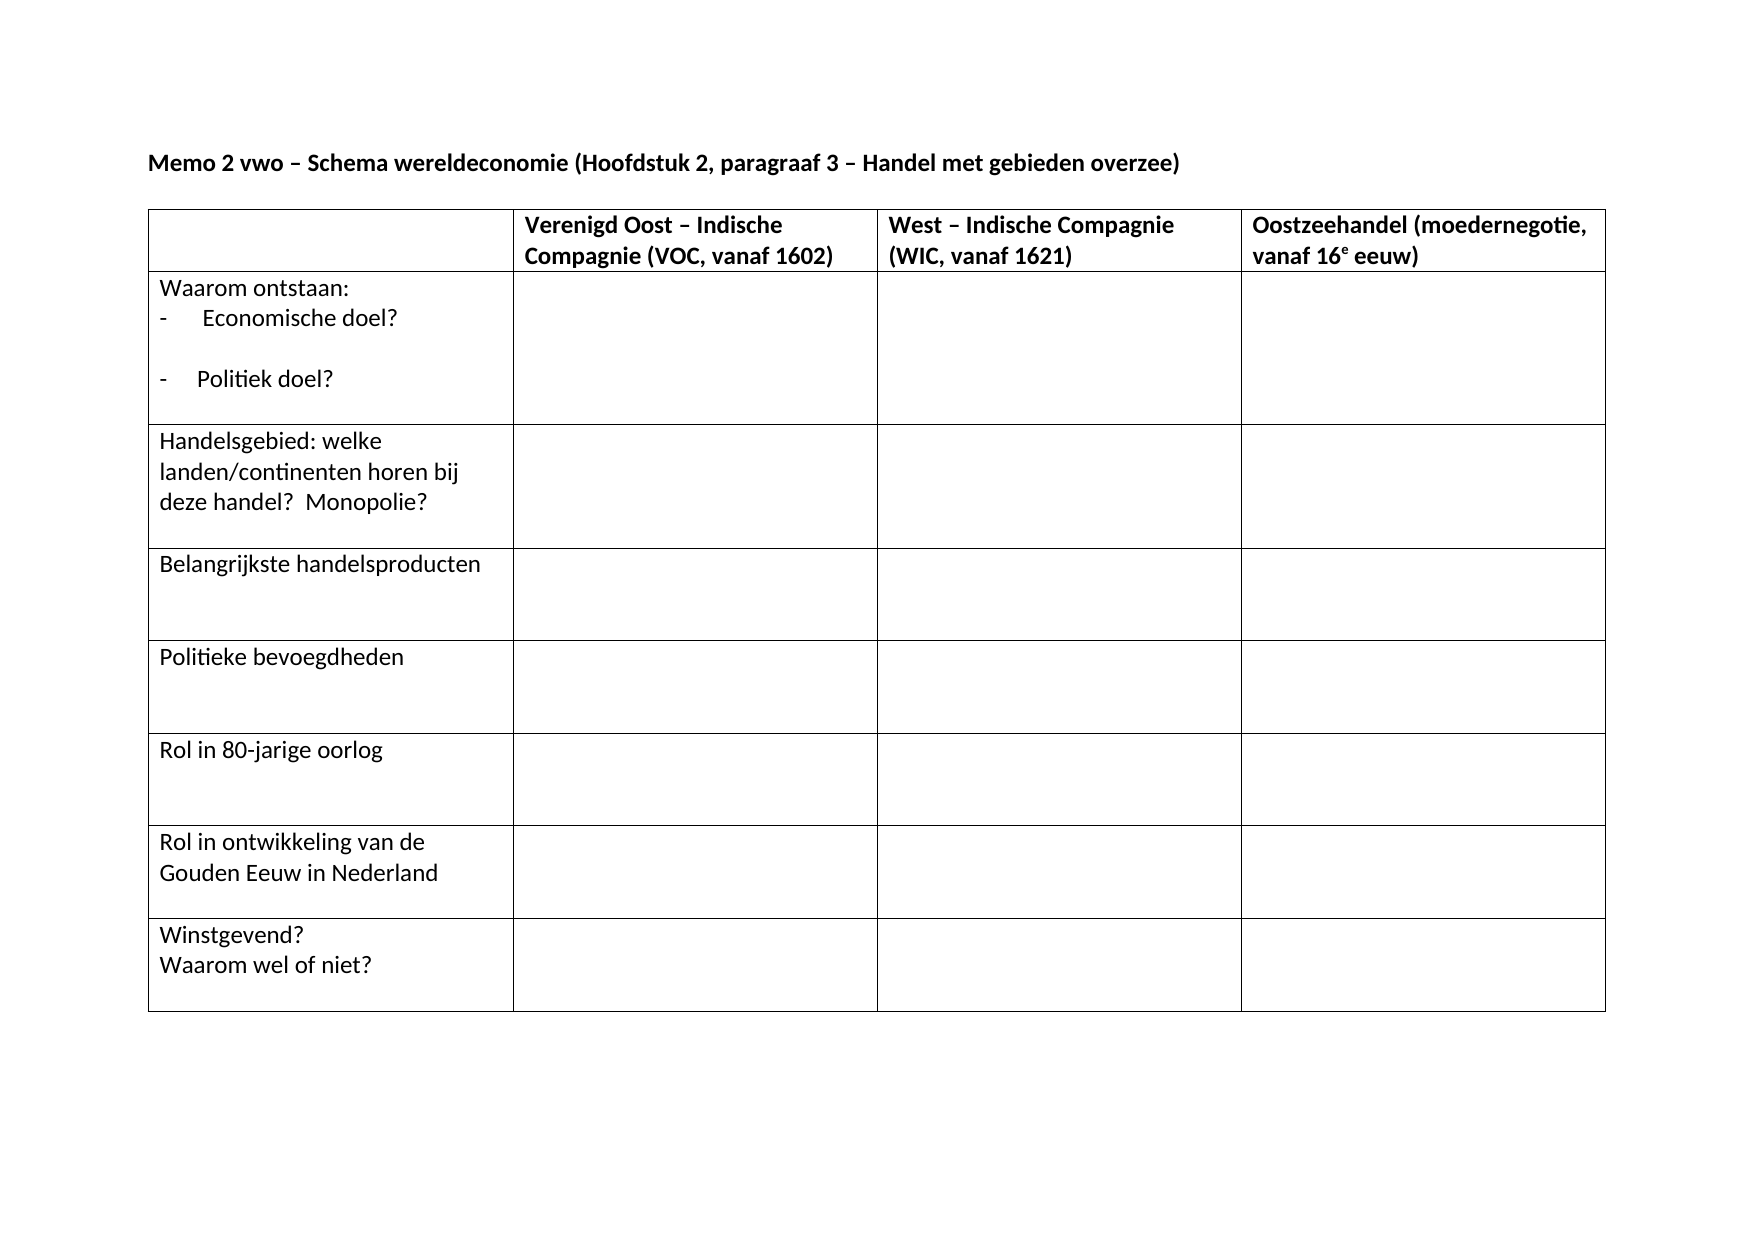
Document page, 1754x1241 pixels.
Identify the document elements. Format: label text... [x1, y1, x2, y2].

table_header Verenigd Oost – Indische Compagnie (VOC, vanaf 1602) [514, 210, 877, 271]
table_cell [514, 734, 877, 825]
table_cell Rol in ontwikkeling van de Gouden Eeuw in Nederland [149, 826, 513, 918]
table_cell [514, 549, 877, 640]
table_cell [878, 272, 1241, 424]
table_cell [1242, 641, 1605, 733]
table_cell [1242, 919, 1605, 1011]
table_cell Winstgevend? Waarom wel of niet? [149, 919, 513, 1011]
text Memo 2 vwo – Schema wereldeconomie (Hoofdstuk 2, paragraaf 3 – Handel met gebieden overzee) [148, 148, 1606, 178]
table_cell [878, 549, 1241, 640]
table_header [149, 210, 513, 271]
table_cell [514, 425, 877, 547]
table_cell [878, 919, 1241, 1011]
table_cell [878, 641, 1241, 733]
table_cell [878, 425, 1241, 547]
table_cell [1242, 826, 1605, 918]
table_cell [514, 826, 877, 918]
table_cell [878, 734, 1241, 825]
table_cell [1242, 425, 1605, 547]
table_cell [1242, 734, 1605, 825]
table_cell [514, 919, 877, 1011]
table_header Oostzeehandel (moedernegotie, vanaf 16e eeuw) [1242, 210, 1605, 271]
table_cell Belangrijkste handelsproducten [149, 549, 513, 640]
table_cell [514, 641, 877, 733]
table_cell Rol in 80-jarige oorlog [149, 734, 513, 825]
table_cell [1242, 549, 1605, 640]
table_cell [1242, 272, 1605, 424]
table_cell [514, 272, 877, 424]
table_cell [878, 826, 1241, 918]
table_header West – Indische Compagnie (WIC, vanaf 1621) [878, 210, 1241, 271]
table_cell Waarom ontstaan: Economische doel? Politiek doel? [149, 272, 513, 424]
table_cell Handelsgebied: welke landen/continenten horen bij deze handel? Monopolie? [149, 425, 513, 547]
table_cell Politieke bevoegdheden [149, 641, 513, 733]
